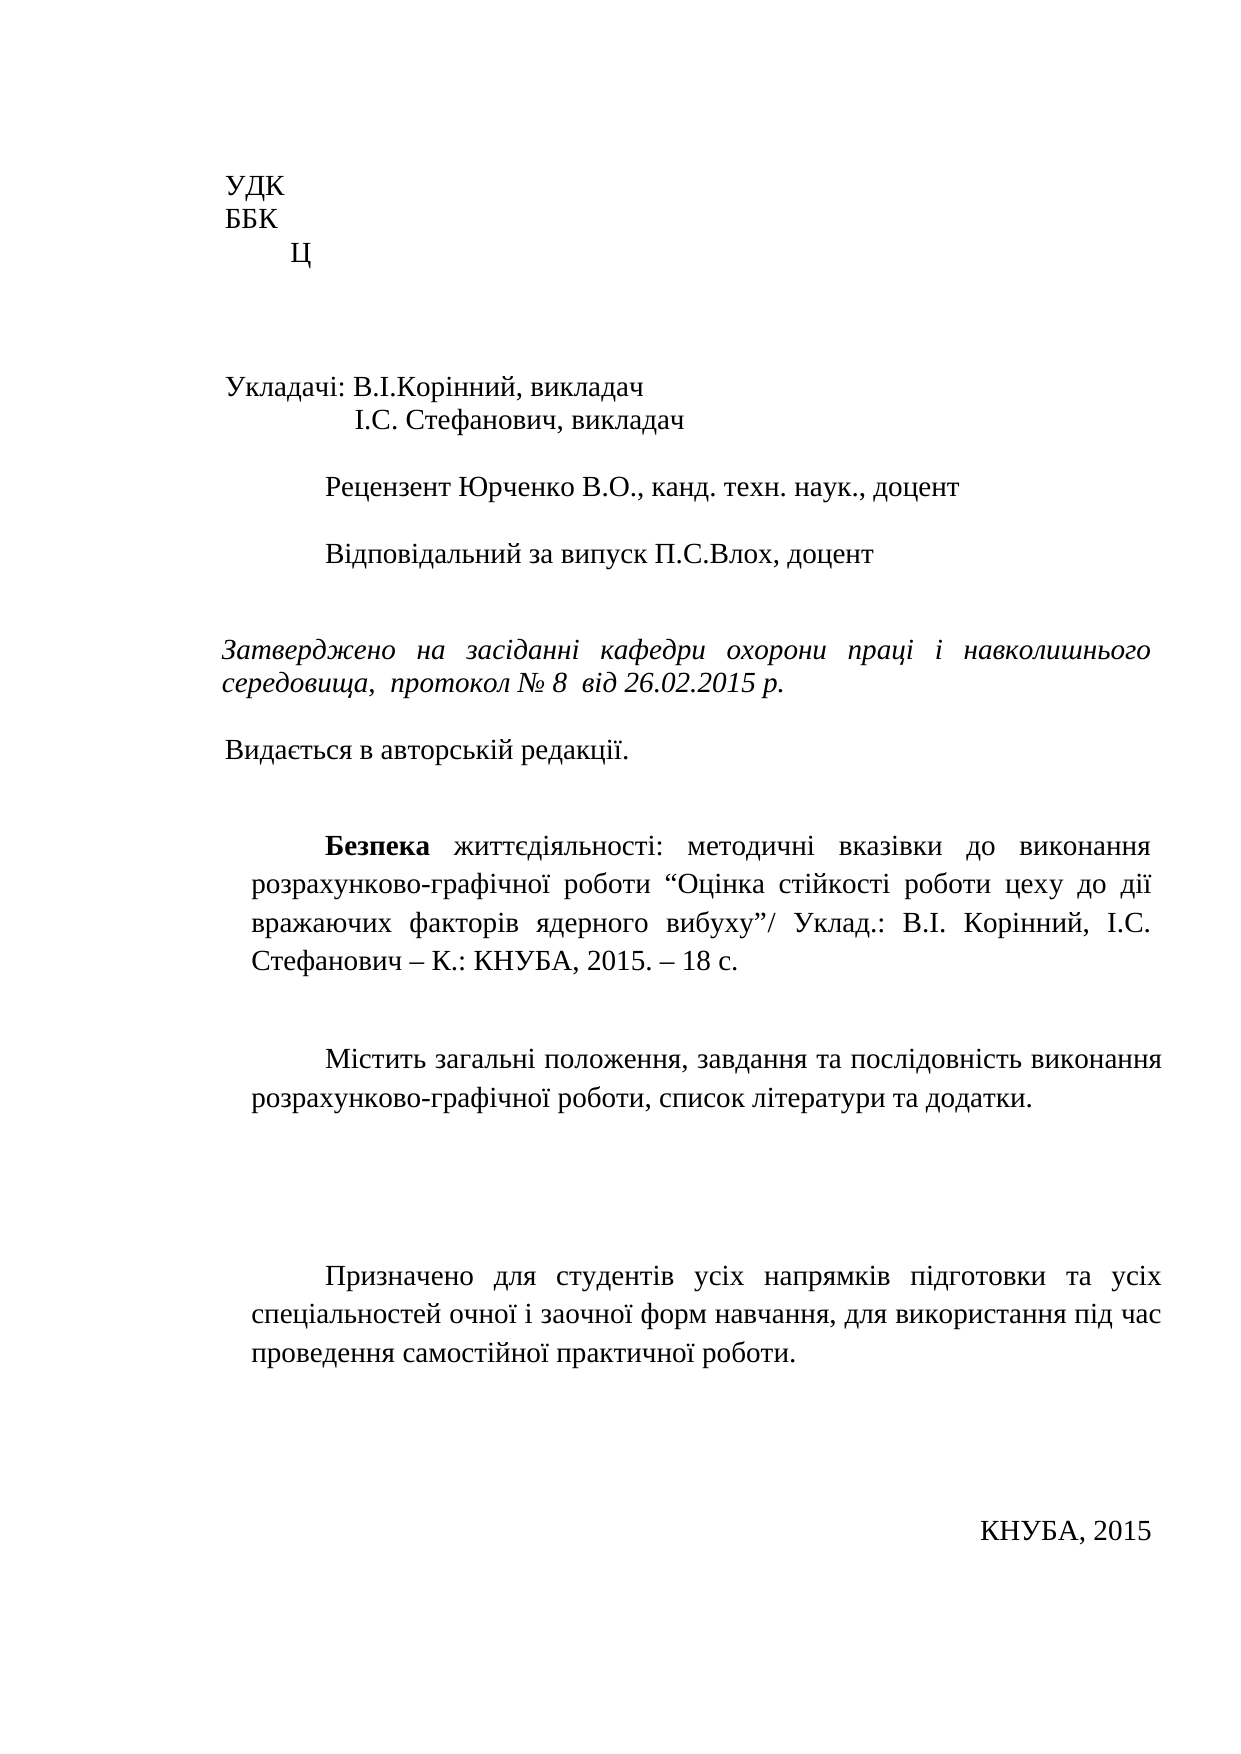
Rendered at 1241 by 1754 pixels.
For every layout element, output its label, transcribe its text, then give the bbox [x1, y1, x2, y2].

text Затверджено на засіданні кафедри охорони праці і навколишнього середовища, протокол № 8 від 26.02.2015 р. [222, 632, 1152, 699]
text Ц [177, 235, 1152, 268]
text І.С. Стефанович, викладач [354, 402, 1152, 436]
text УДК [177, 168, 1152, 201]
text Призначено для студентів усіх напрямків підготовки та усіх спеціальностей очної і заочної форм навчання, для використання під час проведення самостійної практичної роботи. [251, 1258, 1163, 1368]
text Безпека життєдіяльності: методичні вказівки до виконання розрахунково-графічної роботи “Оцінка стійкості роботи цеху до дії вражаючих факторів ядерного вибуху”/ Уклад.: В.І. Корінний, І.С. Стефанович – К.: КНУБА, 2015. – 18 с. [251, 828, 1152, 977]
text Укладачі: В.І.Корінний, викладач [177, 369, 1152, 402]
text Відповідальний за випуск П.С.Влох, доцент [177, 537, 1152, 570]
text Рецензент Юрченко В.О., канд. техн. наук., доцент [177, 469, 1152, 503]
text ББК [177, 201, 1152, 235]
text Містить загальні положення, завдання та послідовність виконання розрахунково-графічної роботи, список літератури та додатки. [251, 1041, 1163, 1113]
text Видається в авторській редакції. [177, 732, 1152, 766]
text КНУБА, 2015 [177, 1513, 1152, 1547]
